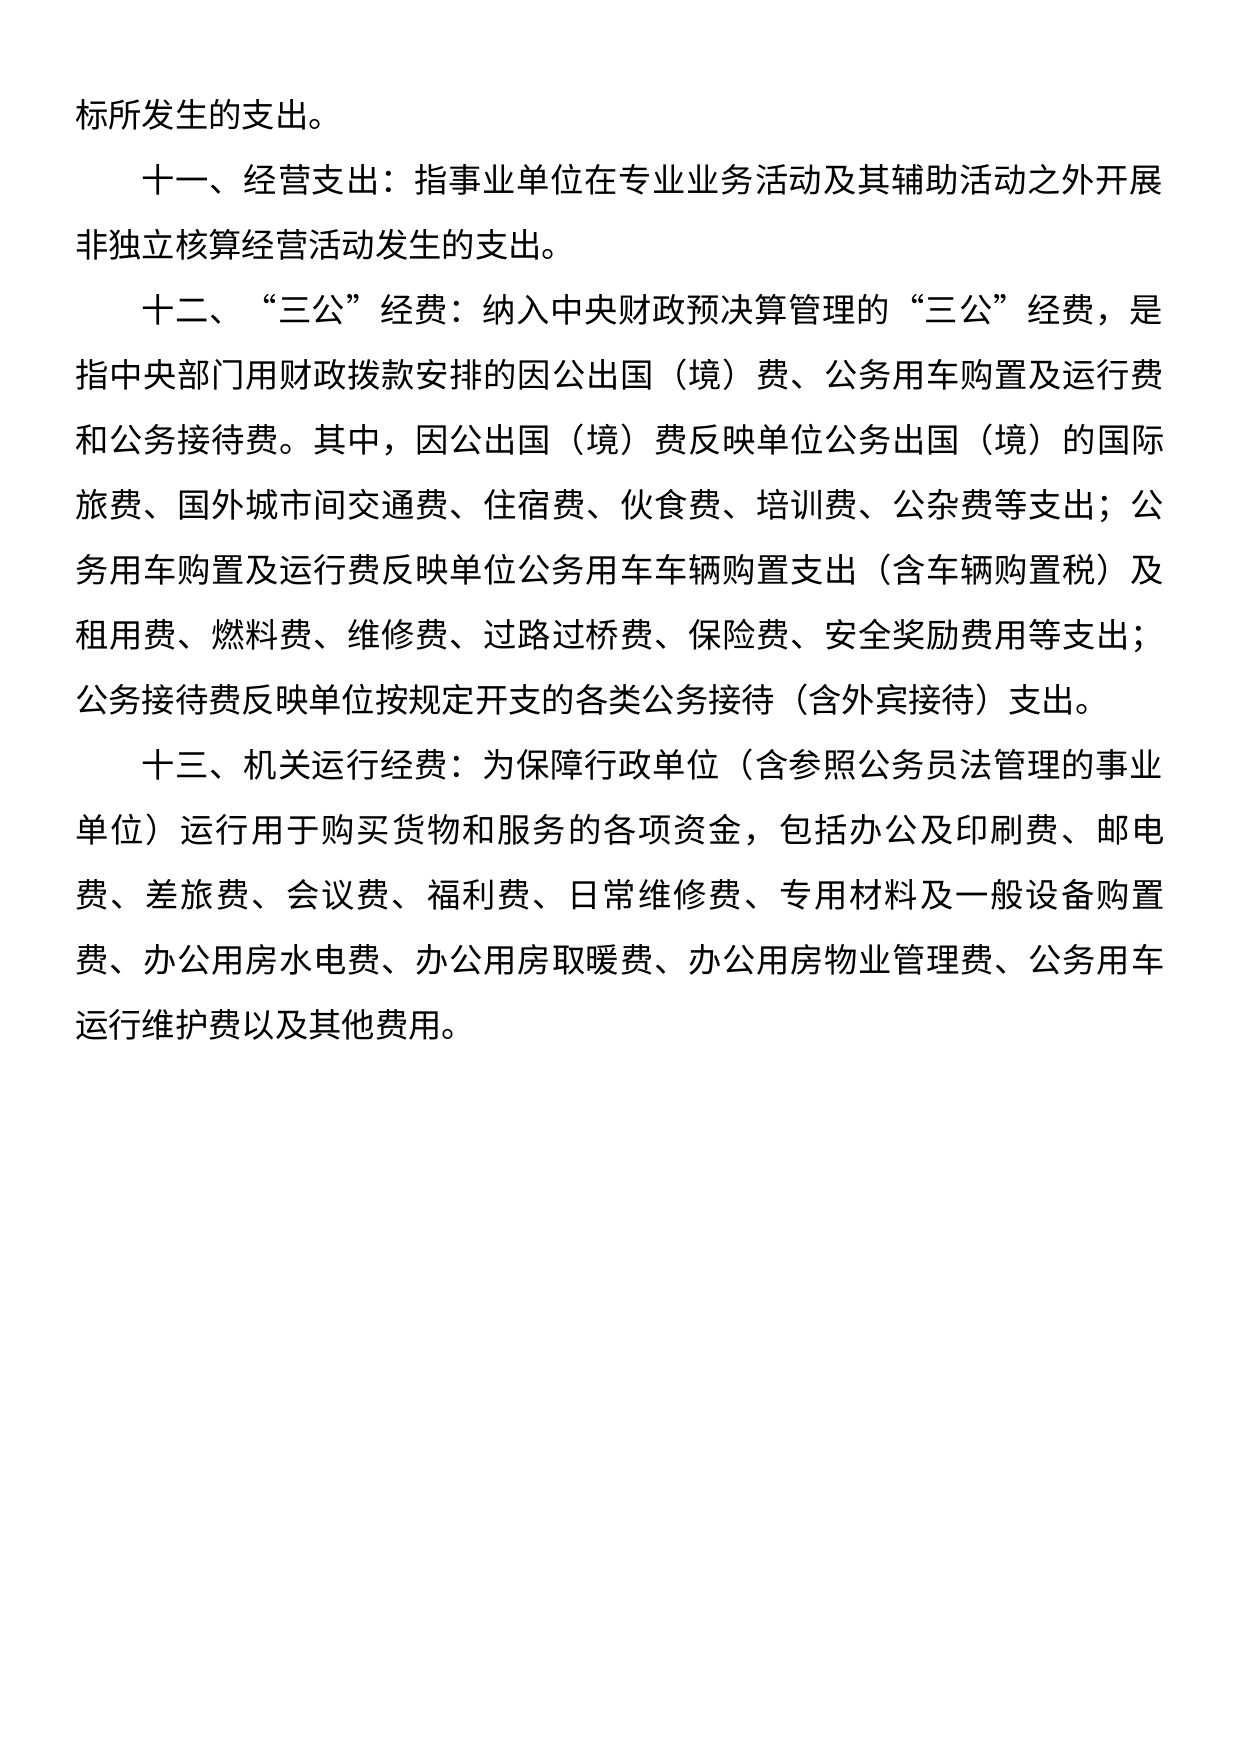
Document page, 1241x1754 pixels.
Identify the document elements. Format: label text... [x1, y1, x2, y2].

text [75, 81, 1165, 146]
text 十一、经营支出：指事业单位在专业业务活动及其辅助活动之外开展非独立核算经营活动发生的支出。 [75, 146, 1165, 276]
text 十二、“三公”经费：纳入中央财政预决算管理的“三公”经费，是指中央部门用财政拨款安排的因公出国（境）费、公务用车购置及运行费和公务接待费。其中，因公出国（境）费反映单位公务出国（境）的国际旅费、国外城市间交通费、住宿费、伙食费、培训费、公杂费等支出；公务用车购置及运行费反映单位公务用车车辆购置支出（含车辆购置税）及租用费、燃料费、维修费、过路过桥费、保险费、安全奖励费用等支出；公务接待费反映单位按规定开支的各类公务接待（含外宾接待）支出。 [75, 276, 1165, 731]
text 十三、机关运行经费：为保障行政单位（含参照公务员法管理的事业单位）运行用于购买货物和服务的各项资金，包括办公及印刷费、邮电费、差旅费、会议费、福利费、日常维修费、专用材料及一般设备购置费、办公用房水电费、办公用房取暖费、办公用房物业管理费、公务用车运行维护费以及其他费用。 [75, 731, 1165, 1056]
